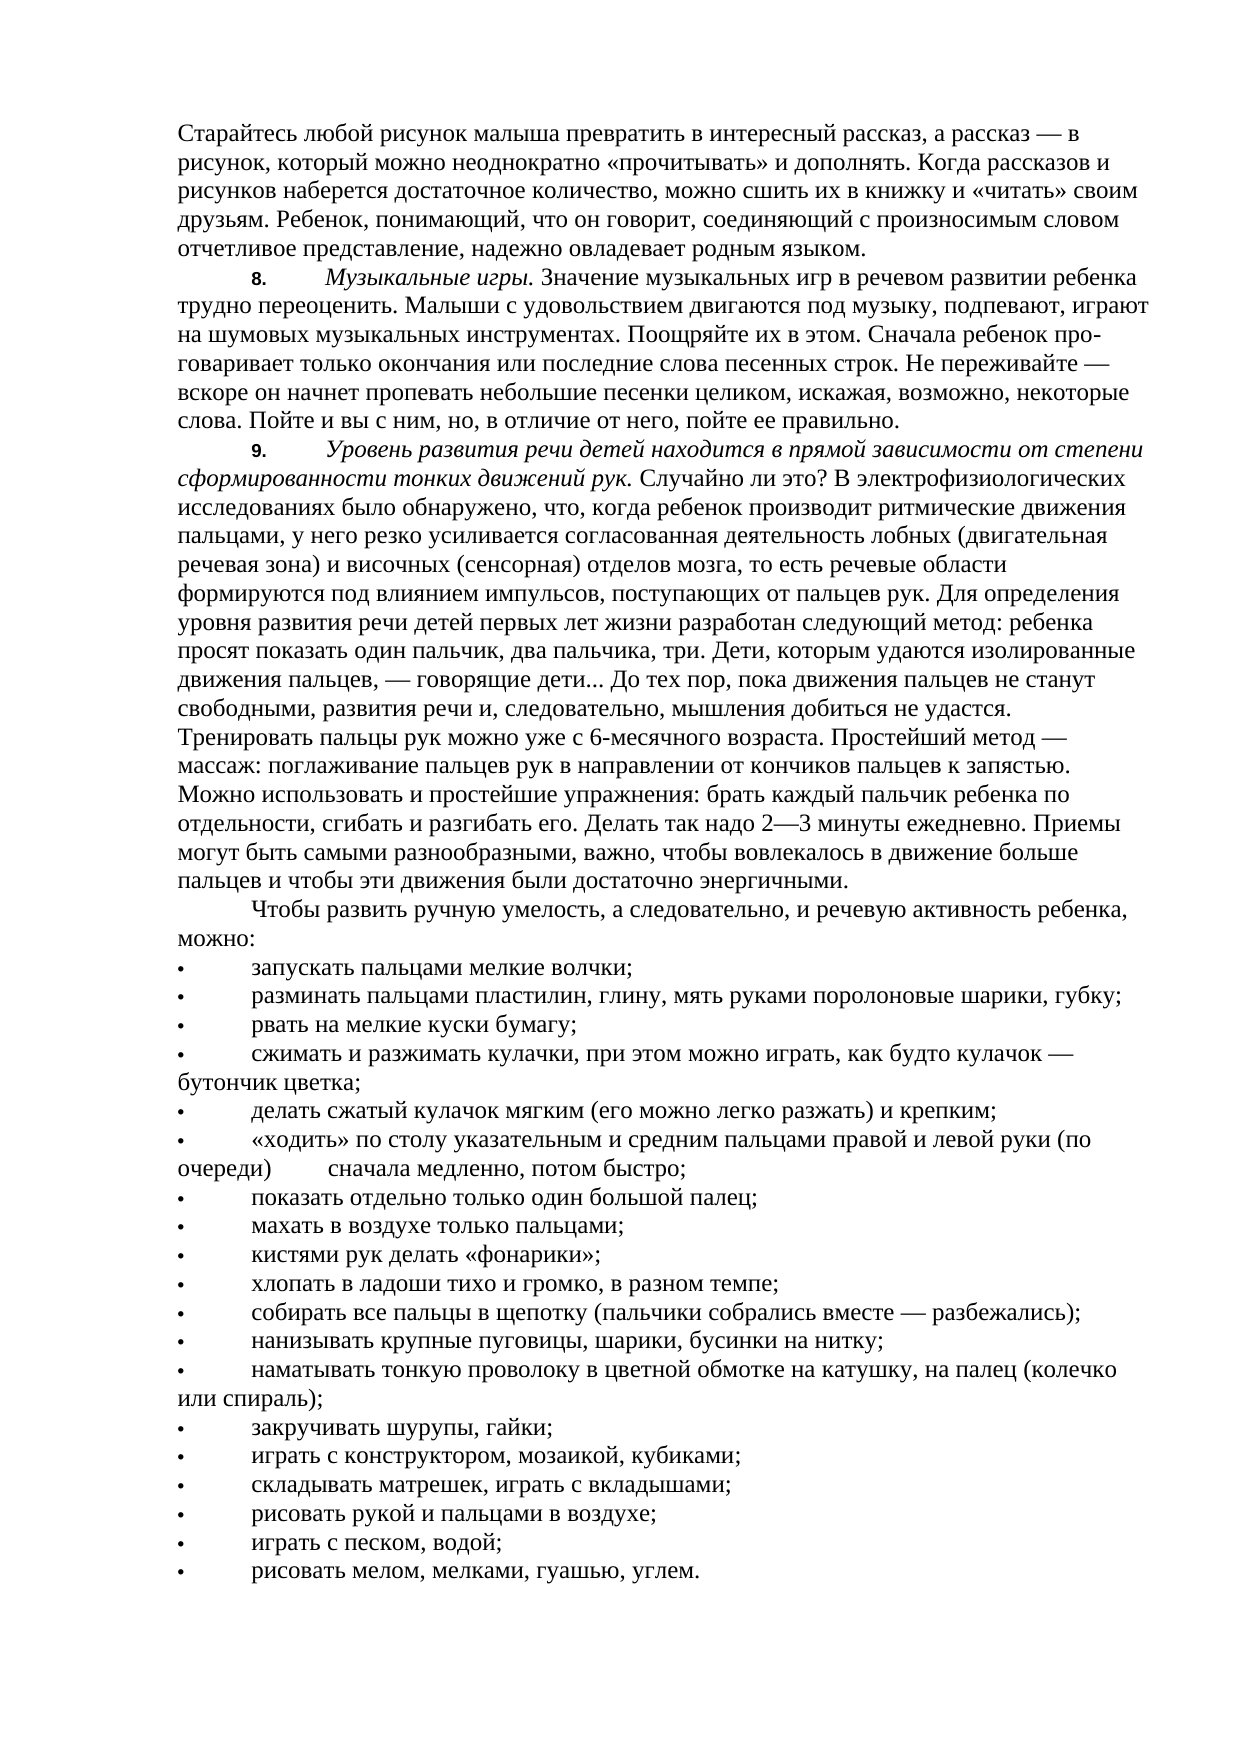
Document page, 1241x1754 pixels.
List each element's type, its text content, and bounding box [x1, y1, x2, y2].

list кистями рук делать «фонарики»; [177, 1239, 1152, 1268]
list разминать пальцами пластилин, глину, мять руками поролоновые шарики, губку; [177, 981, 1152, 1009]
list рвать на мелкие куски бумагу; [177, 1009, 1152, 1038]
list Музыкальные игры. Значение музыкальных игр в речевом развитии ребенка трудно переоценить. Малыши с удовольствием двигаются под музыку, подпевают, играют на шумовых музыкальных инструментах. Поощряйте их в этом. Сначала ребенок проговаривает только окончания или последние слова песенных строк. Не переживайте — вскоре он начнет пропевать небольшие песенки целиком, искажая, возможно, некоторые слова. Пойте и вы с ним, но, в отличие от него, пойте ее правильно. [177, 262, 1152, 434]
list закручивать шурупы, гайки; [177, 1412, 1152, 1441]
list наматывать тонкую проволоку в цветной обмотке на катушку, на палец (колечко или спираль); [177, 1354, 1152, 1412]
list собирать все пальцы в щепотку (пальчики собрались вместе — разбежались); [177, 1297, 1152, 1326]
list запускать пальцами мелкие волчки; [177, 952, 1152, 981]
list играть с конструктором, мозаикой, кубиками; [177, 1441, 1152, 1469]
list делать сжатый кулачок мягким (его можно легко разжать) и крепким; [177, 1096, 1152, 1124]
list «ходить» по столу указательным и средним пальцами правой и левой руки (по очереди) сначала медленно, потом быстро; [177, 1124, 1152, 1182]
list рисовать мелом, мелками, гуашью, углем. [177, 1556, 1152, 1584]
list махать в воздухе только пальцами; [177, 1211, 1152, 1239]
list сжимать и разжимать кулачки, при этом можно играть, как будто кулачок — бутончик цветка; [177, 1038, 1152, 1096]
text Чтобы развить ручную умелость, а следовательно, и речевую активность ребенка, можно: [177, 894, 1152, 952]
list хлопать в ладоши тихо и громко, в разном темпе; [177, 1268, 1152, 1297]
list играть с песком, водой; [177, 1527, 1152, 1556]
list складывать матрешек, играть с вкладышами; [177, 1469, 1152, 1498]
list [177, 118, 1152, 262]
list показать отдельно только один большой палец; [177, 1182, 1152, 1211]
list рисовать рукой и пальцами в воздухе; [177, 1498, 1152, 1527]
list Уровень развития речи детей находится в прямой зависимости от степени сформированности тонких движений рук. Случайно ли это? В электрофизиологических исследованиях было обнаружено, что, когда ребенок производит ритмические движения пальцами, у него резко усиливается согласованная деятельность лобных (двигательная речевая зона) и височных (сенсорная) отделов мозга, то есть речевые области формируются под влиянием импульсов, поступающих от пальцев рук. Для определения уровня развития речи детей первых лет жизни разработан следующий метод: ребенка просят показать один пальчик, два пальчика, три. Дети, которым удаются изолированные движения пальцев, — говорящие дети... До тех пор, пока движения пальцев не станут свободными, развития речи и, следовательно, мышления добиться не удастся. Тренировать пальцы рук можно уже с 6-месячного возраста. Простейший метод — массаж: поглаживание пальцев рук в направлении от кончиков пальцев к запястью. Можно использовать и простейшие упражнения: брать каждый пальчик ребенка по отдельности, сгибать и разгибать его. Делать так надо 2—3 минуты ежедневно. Приемы могут быть самыми разнообразными, важно, чтобы вовлекалось в движение больше пальцев и чтобы эти движения были достаточно энергичными. [177, 434, 1152, 894]
list нанизывать крупные пуговицы, шарики, бусинки на нитку; [177, 1326, 1152, 1354]
